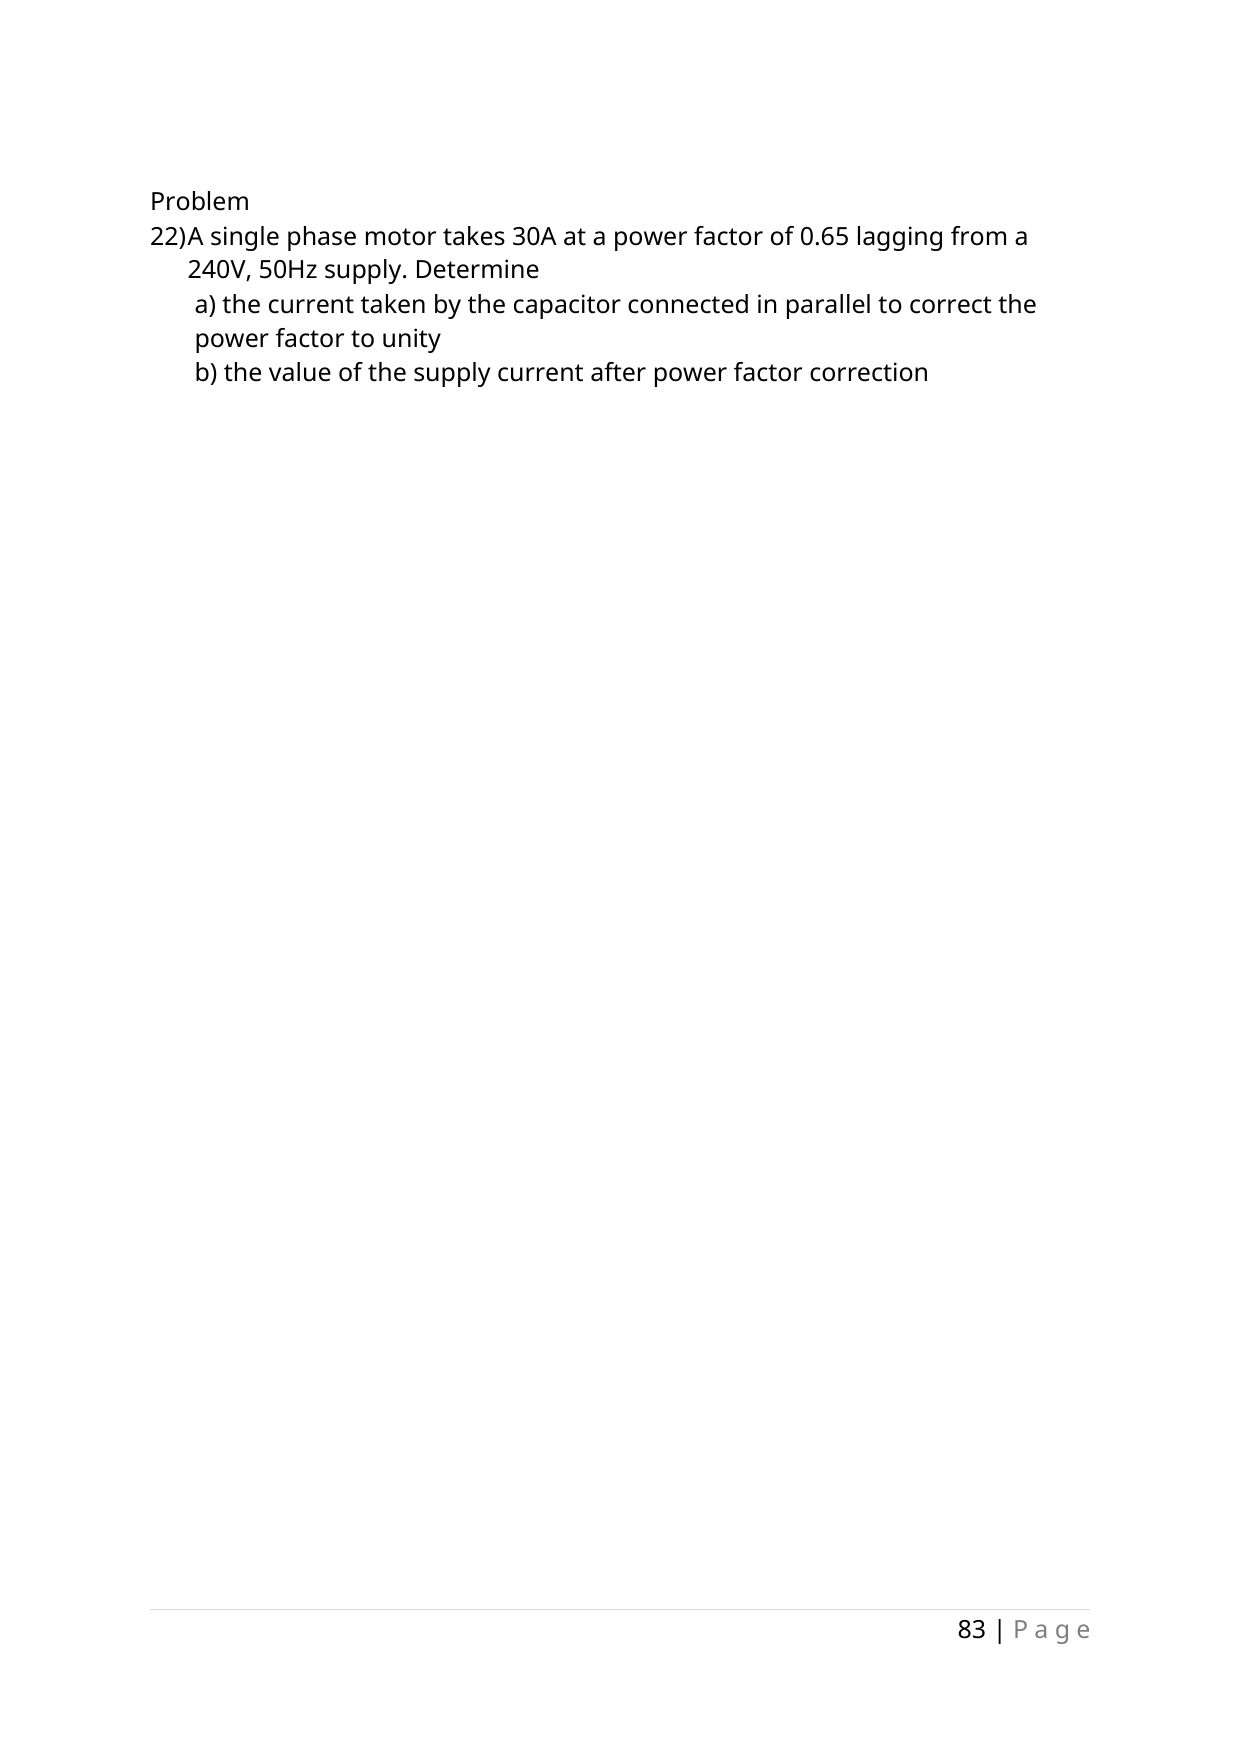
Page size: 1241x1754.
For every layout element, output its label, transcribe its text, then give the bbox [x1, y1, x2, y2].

list A single phase motor takes 30A at a power factor of 0.65 lagging from a 240V, 50Hz supply. Determine [150, 218, 1090, 286]
text Problem [150, 184, 1090, 218]
text b) the value of the supply current after power factor correction [150, 354, 1090, 388]
text a) the current taken by the capacitor connected in parallel to correct the power factor to unity [150, 286, 1090, 354]
